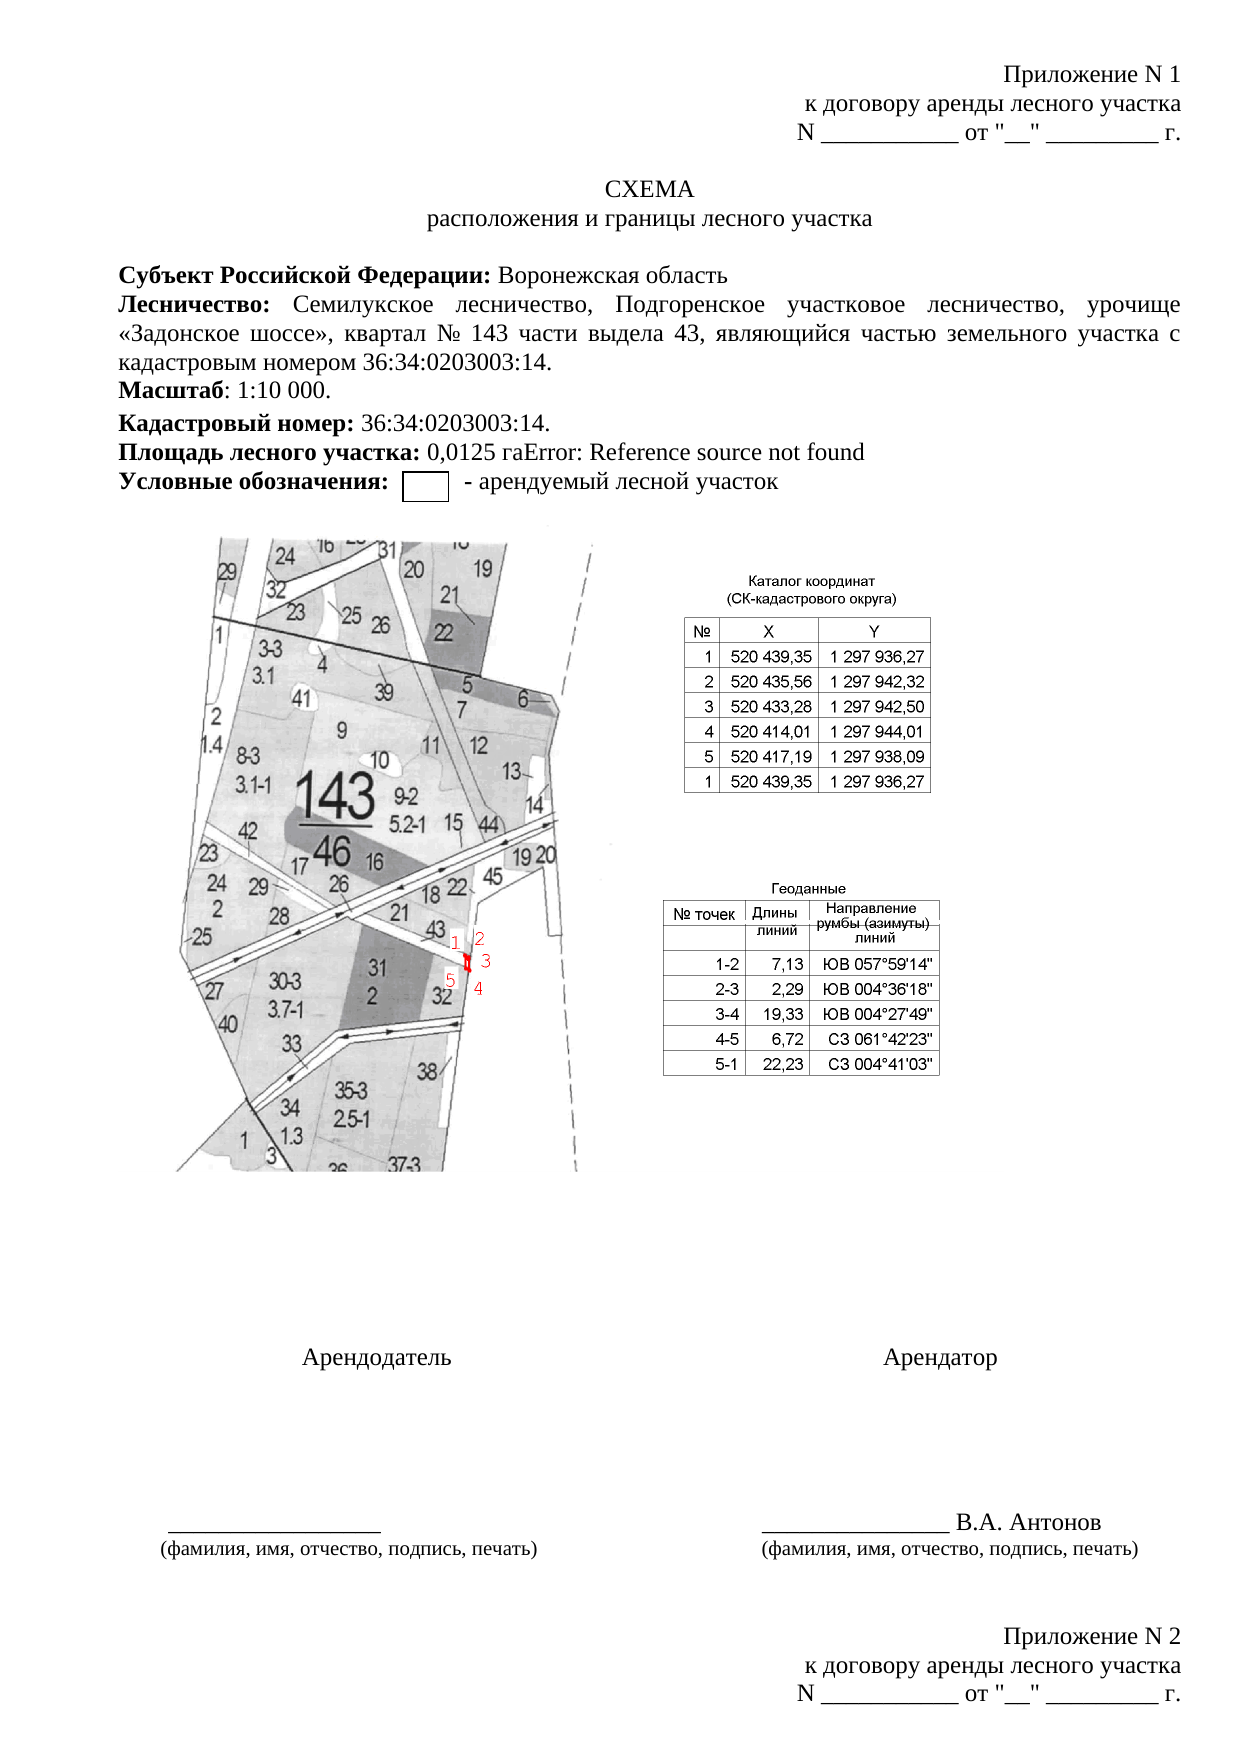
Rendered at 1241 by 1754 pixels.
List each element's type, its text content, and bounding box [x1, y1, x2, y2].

picture [118, 523, 1004, 1172]
text Лесничество: Семилукское лесничество, Подгоренское участковое лесничество, урочище «Задонское шоссе», квартал № 143 части выдела 43, являющийся частью земельного участка с кадастровым номером 36:34:0203003:14. [118, 289, 1181, 375]
text расположения и границы лесного участка [118, 203, 1181, 232]
text _________________ _______________ В.А. Антонов [118, 1507, 1181, 1536]
text N ___________ от "__" _________ г. [118, 1678, 1181, 1707]
text Приложение N 1 [118, 59, 1181, 88]
text (фамилия, имя, отчество, подпись, печать) (фамилия, имя, отчество, подпись, печать) [118, 1536, 1181, 1560]
text Приложение N 2 [118, 1621, 1181, 1650]
text Кадастровый номер: 36:34:0203003:14. [118, 408, 1181, 437]
text к договору аренды лесного участка [118, 1650, 1181, 1678]
text N ___________ от "__" _________ г. [118, 117, 1181, 145]
text Масштаб: 1:10 000. [118, 375, 1181, 404]
text СХЕМА [118, 174, 1181, 203]
text Условные обозначения: - арендуемый лесной участок [118, 466, 1181, 494]
text Арендодатель Арендатор [118, 1342, 1181, 1371]
text Субъект Российской Федерации: Воронежская область [118, 260, 1181, 289]
text к договору аренды лесного участка [118, 88, 1181, 117]
